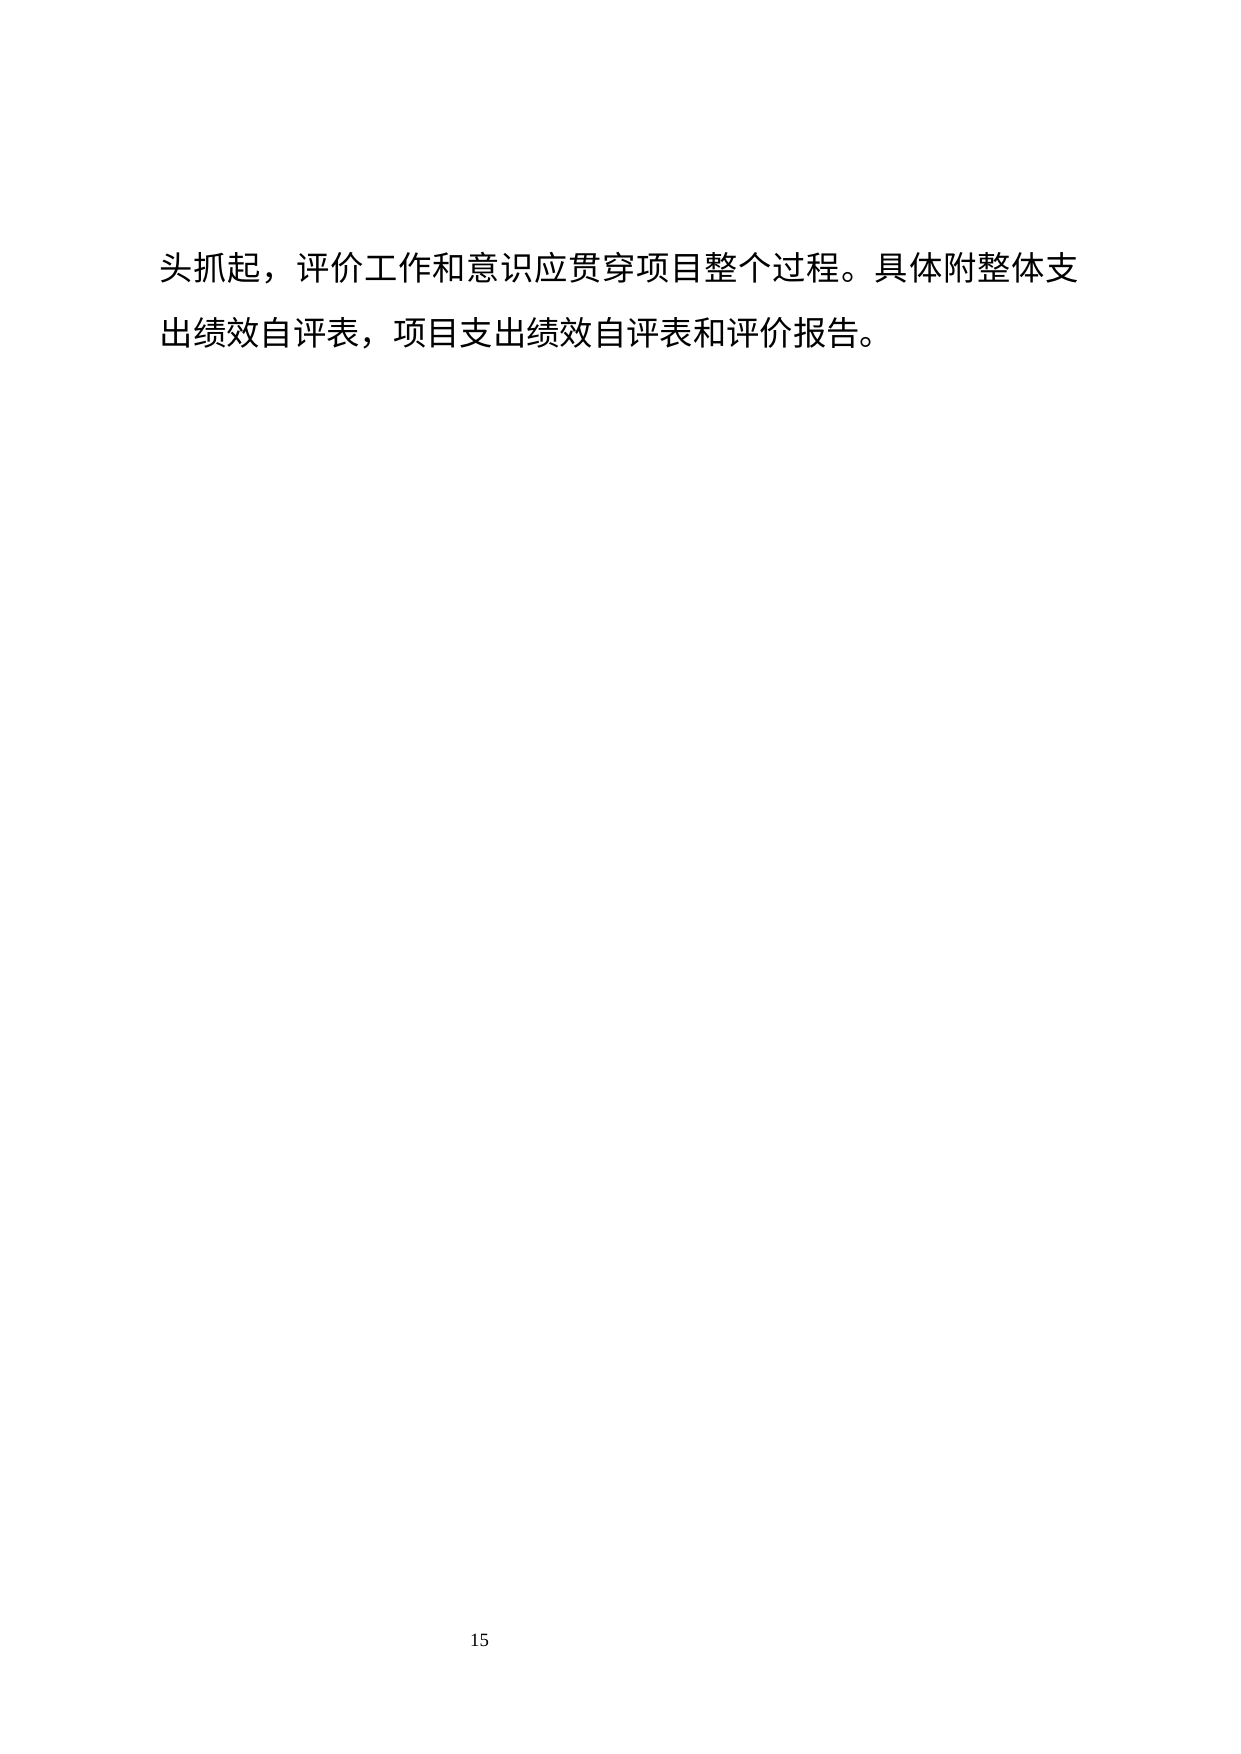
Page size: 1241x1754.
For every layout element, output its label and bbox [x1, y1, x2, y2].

text [159, 233, 1081, 363]
